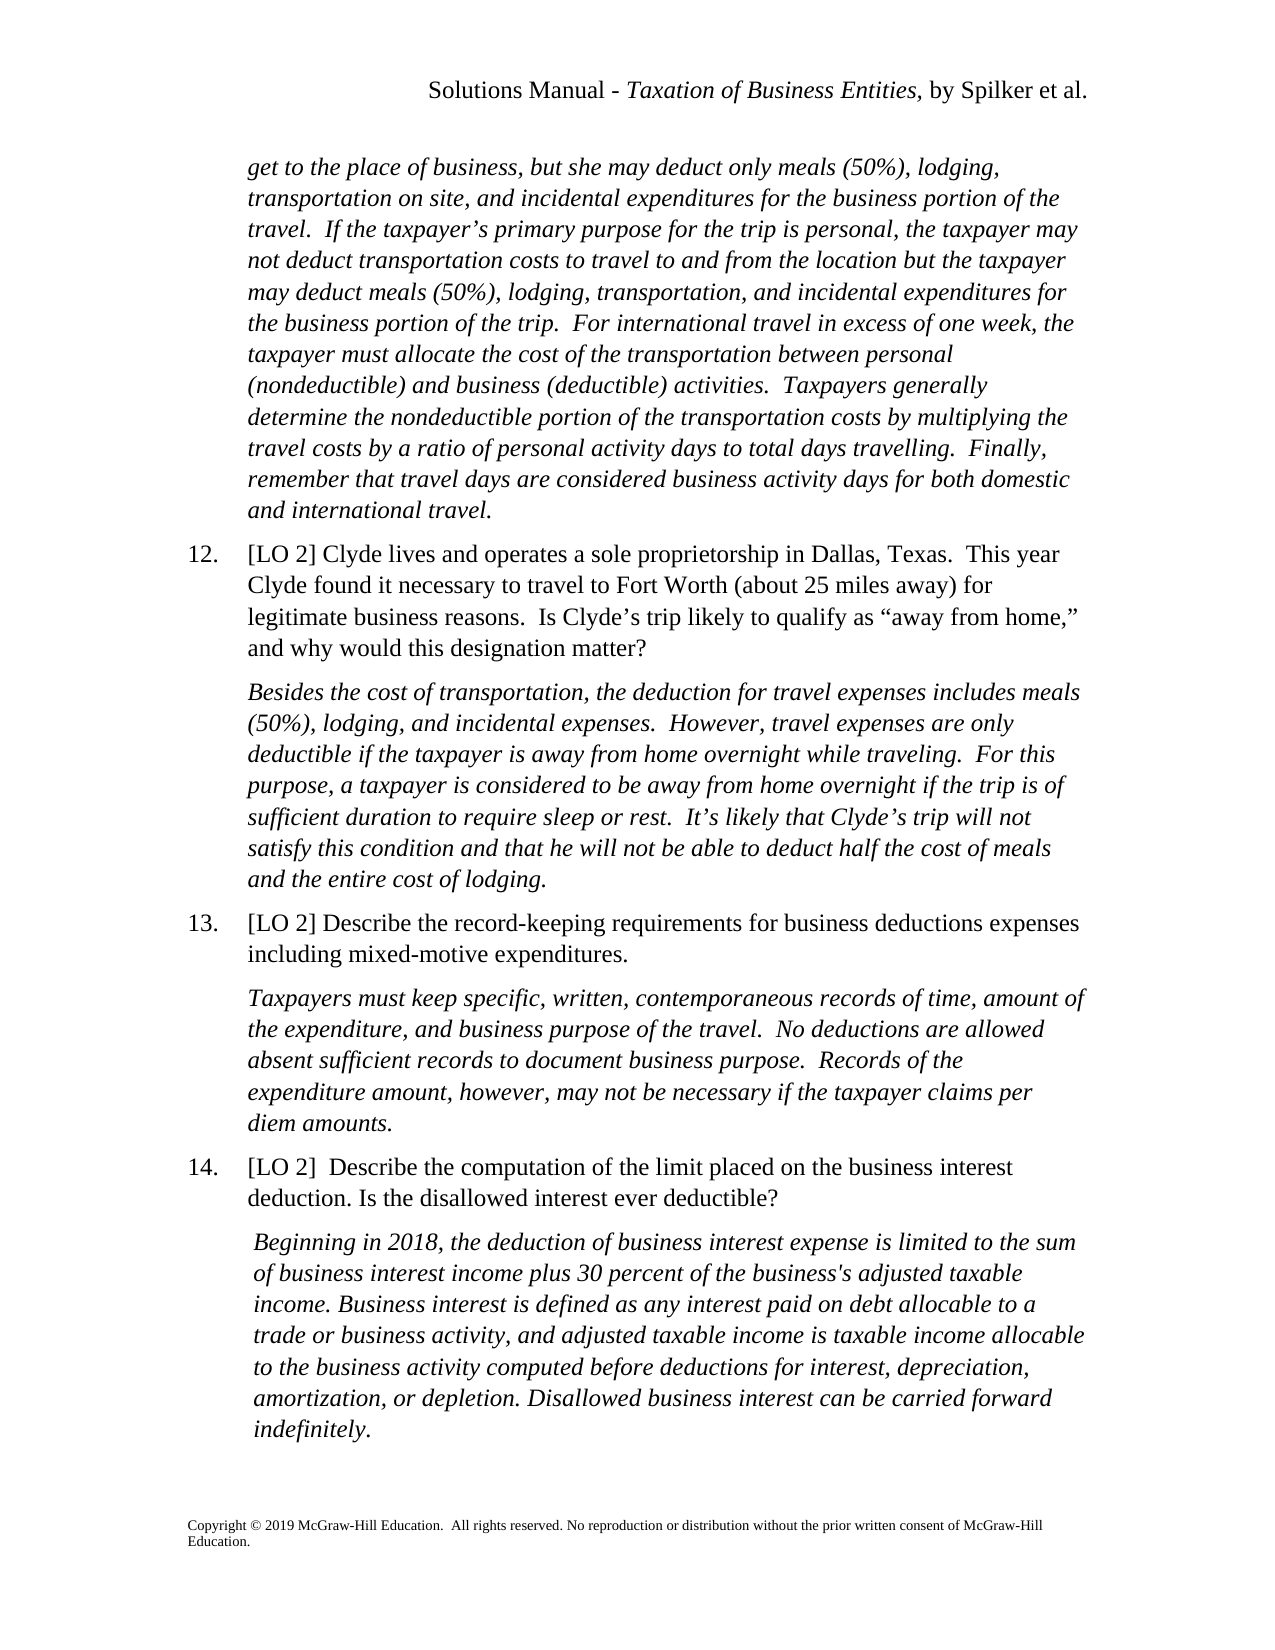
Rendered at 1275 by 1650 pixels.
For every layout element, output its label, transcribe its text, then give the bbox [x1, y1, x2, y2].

text 13. [LO 2] Describe the record-keeping requirements for business deductions expenses including mixed-motive expenditures. [187, 906, 1087, 969]
text 12. [LO 2] Clyde lives and operates a sole proprietorship in Dallas, Texas. This year Clyde found it necessary to travel to Fort Worth (about 25 miles away) for legitimate business reasons. Is Clyde’s trip likely to qualify as “away from home,” and why would this designation matter? [187, 537, 1087, 662]
text Taxpayers must keep specific, written, contemporaneous records of time, amount of the expenditure, and business purpose of the travel. No deductions are allowed absent sufficient records to document business purpose. Records of the expenditure amount, however, may not be necessary if the taxpayer claims per diem amounts. [187, 981, 1087, 1137]
text Besides the cost of transportation, the deduction for travel expenses includes meals (50%), lodging, and incidental expenses. However, travel expenses are only deductible if the taxpayer is away from home overnight while traveling. For this purpose, a taxpayer is considered to be away from home overnight if the trip is of sufficient duration to require sleep or rest. It’s likely that Clyde’s trip will not satisfy this condition and that he will not be able to deduct half the cost of meals and the entire cost of lodging. [187, 675, 1087, 894]
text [187, 150, 1087, 525]
text 14. [LO 2] Describe the computation of the limit placed on the business interest deduction. Is the disallowed interest ever deductible? [187, 1150, 1087, 1212]
text Beginning in 2018, the deduction of business interest expense is limited to the sum of business interest income plus 30 percent of the business's adjusted taxable income. Business interest is defined as any interest paid on debt allocable to a trade or business activity, and adjusted taxable income is taxable income allocable to the business activity computed before deductions for interest, depreciation, amortization, or depletion. Disallowed business interest can be carried forward indefinitely. [253, 1225, 1087, 1444]
